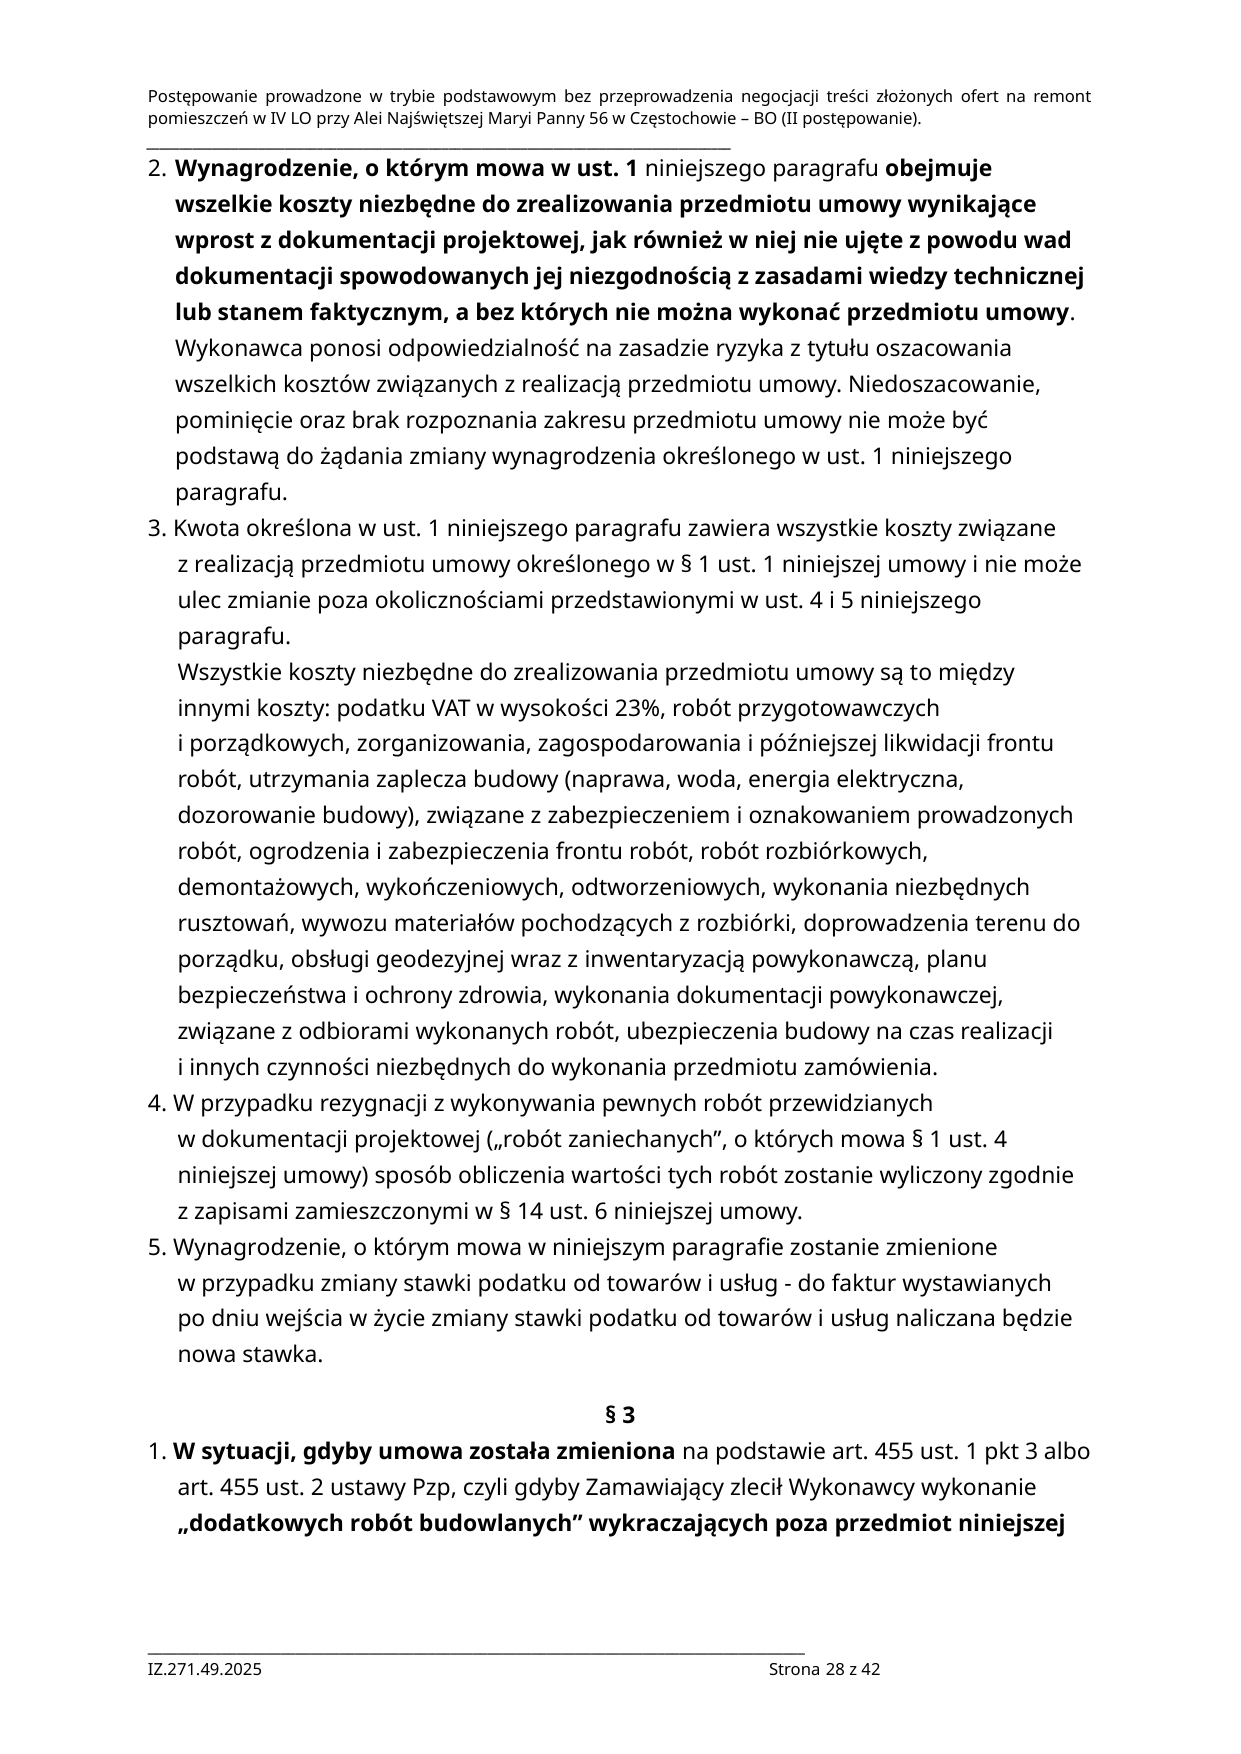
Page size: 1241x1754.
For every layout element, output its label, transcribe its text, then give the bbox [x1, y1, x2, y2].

text 3. Kwota określona w ust. 1 niniejszego paragrafu zawiera wszystkie koszty związane z realizacją przedmiotu umowy określonego w § 1 ust. 1 niniejszej umowy i nie może ulec zmianie poza okolicznościami przedstawionymi w ust. 4 i 5 niniejszego paragrafu. [148, 512, 1092, 651]
text Wszystkie koszty niezbędne do zrealizowania przedmiotu umowy są to między innymi koszty: podatku VAT w wysokości 23%, robót przygotowawczych i porządkowych, zorganizowania, zagospodarowania i późniejszej likwidacji frontu robót, utrzymania zaplecza budowy (naprawa, woda, energia elektryczna, dozorowanie budowy), związane z zabezpieczeniem i oznakowaniem prowadzonych robót, ogrodzenia i zabezpieczenia frontu robót, robót rozbiórkowych, demontażowych, wykończeniowych, odtworzeniowych, wykonania niezbędnych rusztowań, wywozu materiałów pochodzących z rozbiórki, doprowadzenia terenu do porządku, obsługi geodezyjnej wraz z inwentaryzacją powykonawczą, planu bezpieczeństwa i ochrony zdrowia, wykonania dokumentacji powykonawczej, związane z odbiorami wykonanych robót, ubezpieczenia budowy na czas realizacji i innych czynności niezbędnych do wykonania przedmiotu zamówienia. [177, 656, 1092, 1082]
text 5. Wynagrodzenie, o którym mowa w niniejszym paragrafie zostanie zmienione w przypadku zmiany stawki podatku od towarów i usług - do faktur wystawianych po dniu wejścia w życie zmiany stawki podatku od towarów i usług naliczana będzie nowa stawka. [148, 1231, 1092, 1369]
text 2. Wynagrodzenie, o którym mowa w ust. 1 niniejszego paragrafu obejmuje wszelkie koszty niezbędne do zrealizowania przedmiotu umowy wynikające wprost z dokumentacji projektowej, jak również w niej nie ujęte z powodu wad dokumentacji spowodowanych jej niezgodnością z zasadami wiedzy technicznej lub stanem faktycznym, a bez których nie można wykonać przedmiotu umowy. Wykonawca ponosi odpowiedzialność na zasadzie ryzyka z tytułu oszacowania wszelkich kosztów związanych z realizacją przedmiotu umowy. Niedoszacowanie, pominięcie oraz brak rozpoznania zakresu przedmiotu umowy nie może być podstawą do żądania zmiany wynagrodzenia określonego w ust. 1 niniejszego paragrafu. [148, 152, 1092, 507]
text 4. W przypadku rezygnacji z wykonywania pewnych robót przewidzianych w dokumentacji projektowej („robót zaniechanych”, o których mowa § 1 ust. 4 niniejszej umowy) sposób obliczenia wartości tych robót zostanie wyliczony zgodnie z zapisami zamieszczonymi w § 14 ust. 6 niniejszej umowy. [148, 1087, 1092, 1226]
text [148, 1435, 1092, 1538]
text § 3 [148, 1399, 1092, 1431]
